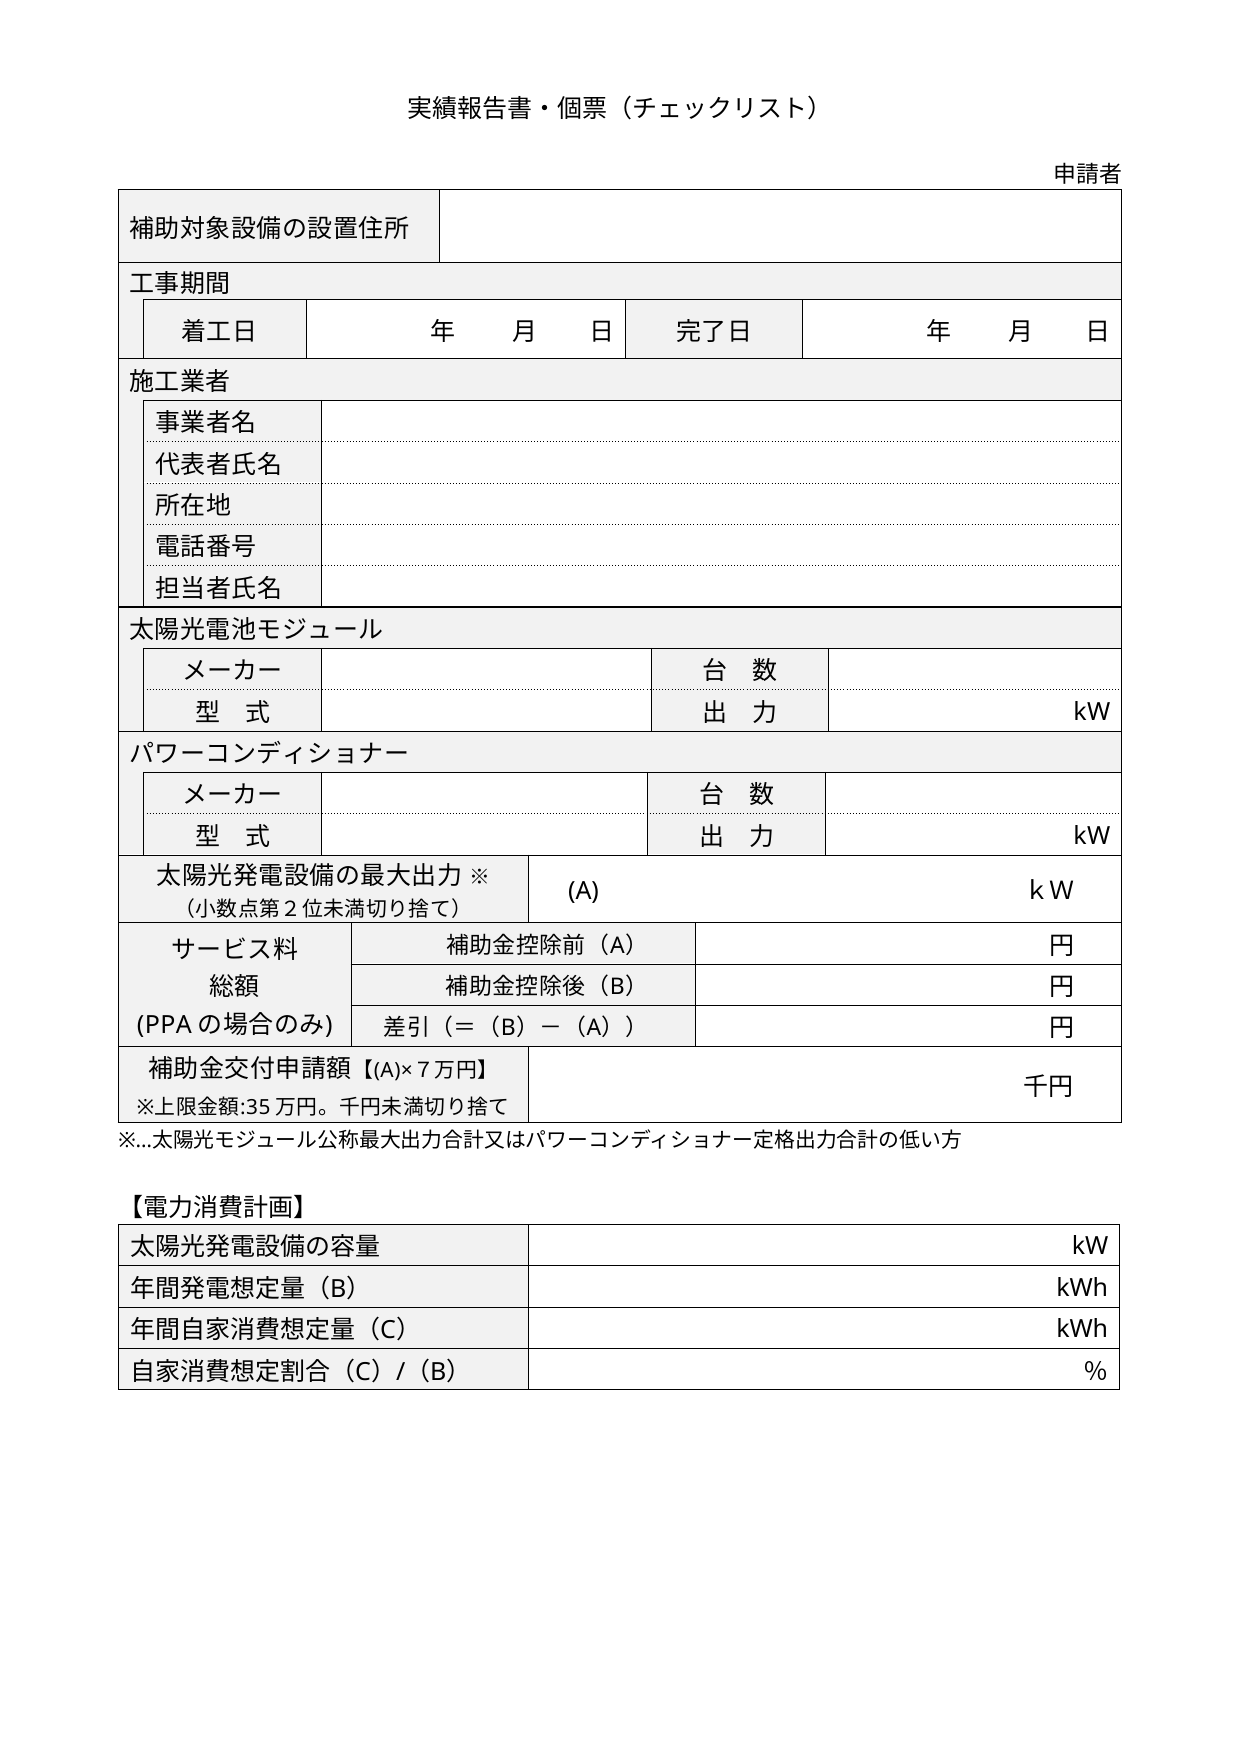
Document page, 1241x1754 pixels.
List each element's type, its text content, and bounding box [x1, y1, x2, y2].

table_cell 電話番号 [144, 524, 321, 565]
table_cell kW [829, 689, 1121, 731]
table_cell [119, 400, 143, 606]
table_cell メーカー [144, 773, 321, 813]
table_cell [119, 299, 143, 358]
table_header 補助対象設備の設置住所 [119, 190, 439, 262]
table_cell 着工日 [144, 300, 306, 358]
table_cell 太陽光電池モジュール [119, 608, 1121, 648]
table_cell 差引（＝（B）－（A）） [352, 1006, 695, 1046]
table_cell 補助金控除後（B） [352, 965, 695, 1005]
table_cell [322, 649, 651, 689]
text 【電力消費計画】 [118, 1188, 1122, 1224]
table_cell 施工業者 [119, 359, 1121, 400]
table_cell 出力 [652, 689, 828, 731]
table_cell [119, 772, 143, 854]
table_cell [322, 441, 1121, 482]
table_cell 円 [696, 965, 1121, 1005]
table_cell 年 月 日 [307, 300, 625, 358]
table_cell 千円 [529, 1047, 1121, 1122]
table_cell [322, 401, 1121, 441]
table_cell 代表者氏名 [144, 441, 321, 482]
table_cell 年 月 日 [803, 300, 1121, 358]
table_header [440, 190, 1121, 262]
table_cell 年間自家消費想定量（C） [119, 1308, 528, 1348]
table_cell 型式 [144, 689, 321, 731]
table_cell 補助金交付申請額【(A)×７万円】 ※上限金額:35万円。千円未満切り捨て [119, 1047, 528, 1122]
table_cell 自家消費想定割合（C）/（B） [119, 1349, 528, 1389]
table_cell [322, 483, 1121, 524]
table_header kW [529, 1225, 1119, 1265]
table_cell 円 [696, 923, 1121, 963]
table_cell メーカー [144, 649, 321, 689]
table_cell 事業者名 [144, 401, 321, 441]
table_cell 円 [696, 1006, 1121, 1046]
table_cell kWh [529, 1266, 1119, 1307]
table_cell パワーコンディショナー [119, 732, 1121, 772]
table_cell 出力 [648, 813, 825, 854]
text ※…太陽光モジュール公称最大出力合計又はパワーコンディショナー定格出力合計の低い方 [118, 1123, 1122, 1153]
table_cell 年間発電想定量（B） [119, 1266, 528, 1307]
text 実績報告書・個票（チェックリスト） [118, 89, 1122, 125]
table_cell [322, 773, 647, 813]
table_cell [322, 565, 1121, 606]
table_cell [322, 524, 1121, 565]
table_cell 台数 [648, 773, 825, 813]
table_cell [322, 813, 647, 854]
table_cell 所在地 [144, 483, 321, 524]
table_cell (A) ｋＷ [529, 856, 1121, 922]
table_cell kW [826, 813, 1121, 854]
table_cell [119, 648, 143, 731]
table_cell 担当者氏名 [144, 565, 321, 606]
table_cell 補助金控除前（A） [352, 923, 695, 963]
table_cell 台数 [652, 649, 828, 689]
table_cell [322, 689, 651, 731]
table_cell 工事期間 [119, 263, 1121, 299]
text 申請者 [118, 156, 1122, 189]
table_cell サービス料 総額 (PPAの場合のみ) [119, 923, 351, 1046]
table_cell 完了日 [626, 300, 802, 358]
table_cell 型式 [144, 813, 321, 854]
table_cell [829, 649, 1121, 689]
table_header 太陽光発電設備の容量 [119, 1225, 528, 1265]
table_cell 太陽光発電設備の最大出力 ※ （小数点第２位未満切り捨て） [119, 856, 528, 922]
table_cell kWh [529, 1308, 1119, 1348]
table_cell [826, 773, 1121, 813]
table_cell ％ [529, 1349, 1119, 1389]
